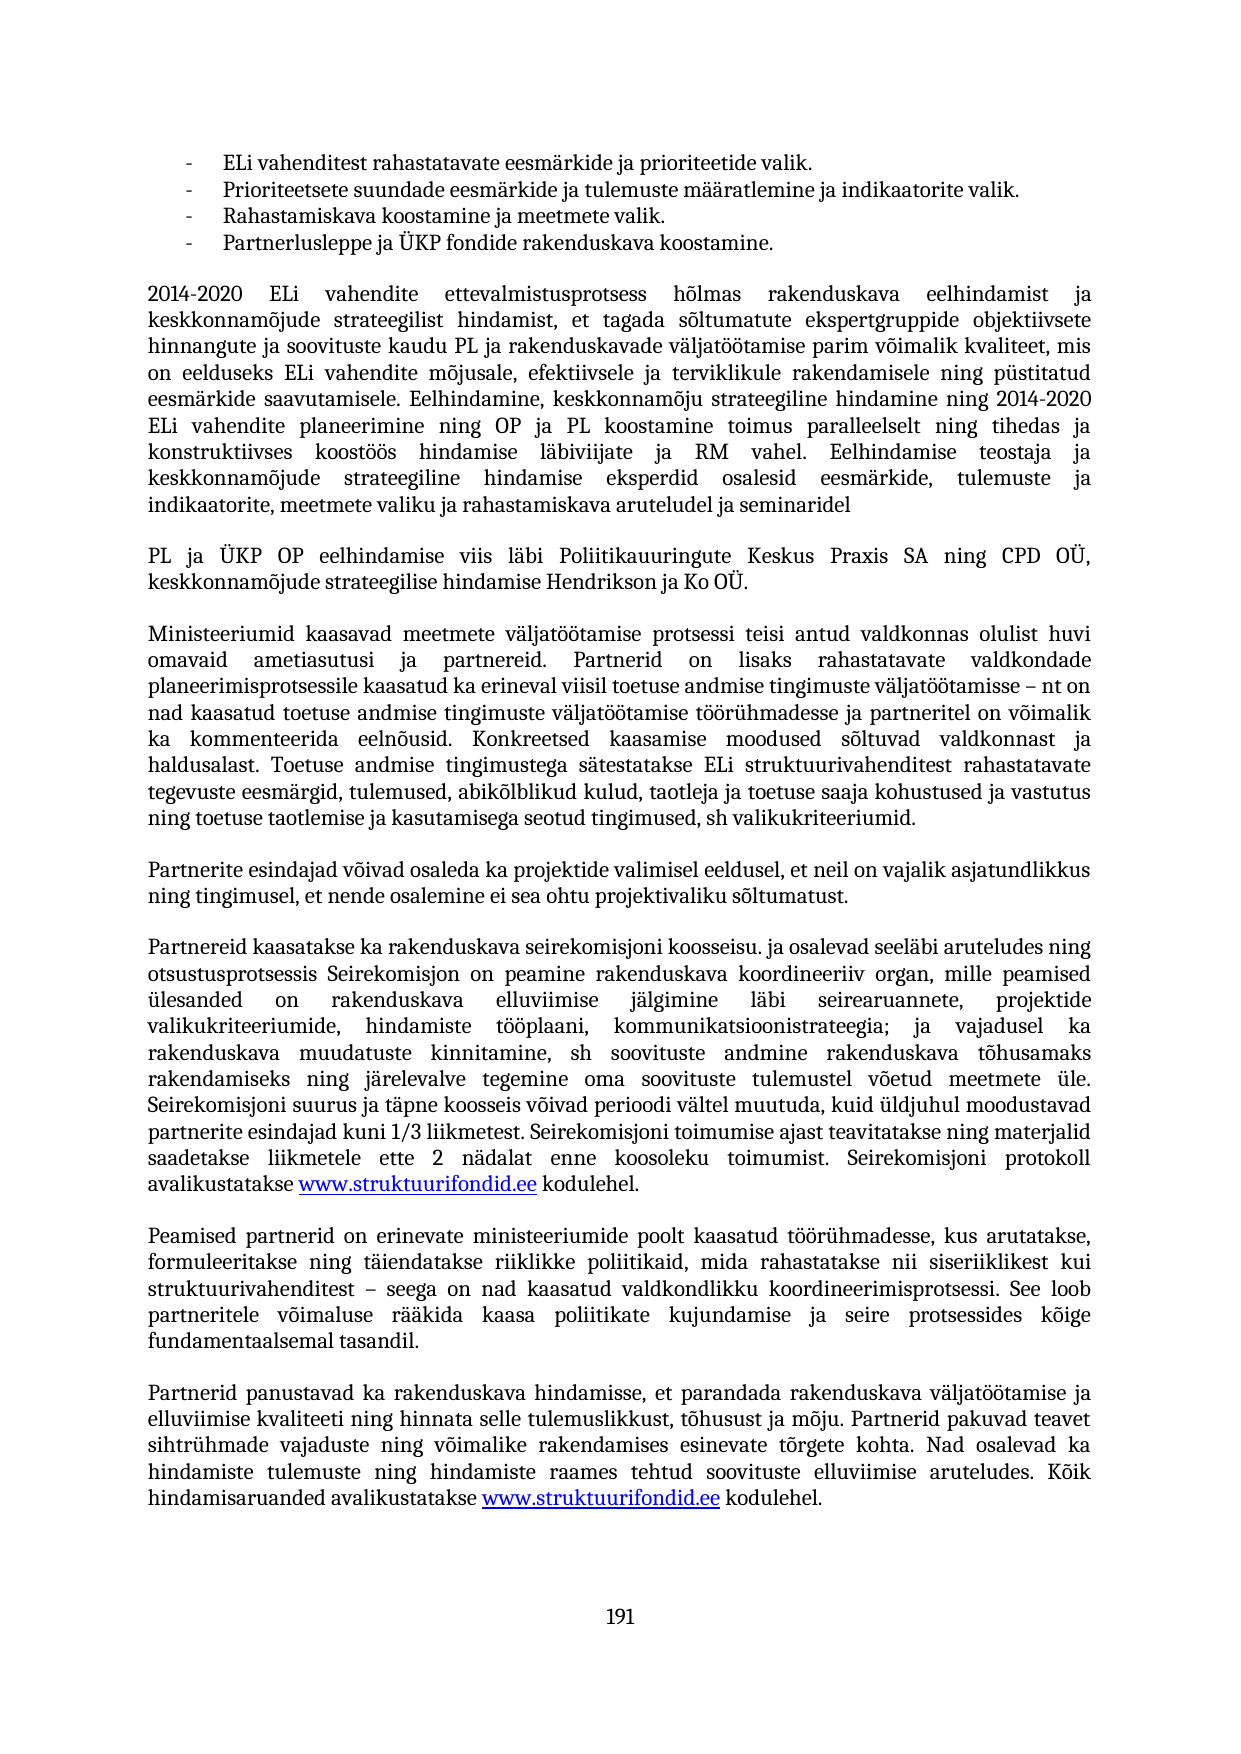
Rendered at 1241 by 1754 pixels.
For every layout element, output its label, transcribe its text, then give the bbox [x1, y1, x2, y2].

text PL ja ÜKP OP eelhindamise viis läbi Poliitikauuringute Keskus Praxis SA ning CPD OÜ, keskkonnamõjude strateegilise hindamise Hendrikson ja Ko OÜ. [148, 543, 1092, 596]
text Partnerid panustavad ka rakenduskava hindamisse, et parandada rakenduskava väljatöötamise ja elluviimise kvaliteeti ning hinnata selle tulemuslikkust, tõhusust ja mõju. Partnerid pakuvad teavet sihtrühmade vajaduste ning võimalike rakendamises esinevate tõrgete kohta. Nad osalevad ka hindamiste tulemuste ning hindamiste raames tehtud soovituste elluviimise aruteludes. Kõik hindamisaruanded avalikustatakse www.struktuurifondid.ee kodulehel. [148, 1379, 1092, 1511]
list Partnerlusleppe ja ÜKP fondide rakenduskava koostamine. [185, 229, 1092, 256]
text Partnerite esindajad võivad osaleda ka projektide valimisel eeldusel, et neil on vajalik asjatundlikkus ning tingimusel, et nende osalemine ei sea ohtu projektivaliku sõltumatust. [148, 856, 1092, 909]
text Partnereid kaasatakse ka rakenduskava seirekomisjoni koosseisu. ja osalevad seeläbi aruteludes ning otsustusprotsessis Seirekomisjon on peamine rakenduskava koordineeriiv organ, mille peamised ülesanded on rakenduskava elluviimise jälgimine läbi seirearuannete, projektide valikukriteeriumide, hindamiste tööplaani, kommunikatsioonistrateegia; ja vajadusel ka rakenduskava muudatuste kinnitamine, sh soovituste andmine rakenduskava tõhusamaks rakendamiseks ning järelevalve tegemine oma soovituste tulemustel võetud meetmete üle. Seirekomisjoni suurus ja täpne koosseis võivad perioodi vältel muutuda, kuid üldjuhul moodustavad partnerite esindajad kuni 1/3 liikmetest. Seirekomisjoni toimumise ajast teavitatakse ning materjalid saadetakse liikmetele ette 2 nädalat enne koosoleku toimumist. Seirekomisjoni protokoll avalikustatakse www.struktuurifondid.ee kodulehel. [148, 934, 1092, 1198]
list ELi vahenditest rahastatavate eesmärkide ja prioriteetide valik. [185, 150, 1092, 177]
list Rahastamiskava koostamine ja meetmete valik. [185, 203, 1092, 229]
list Prioriteetsete suundade eesmärkide ja tulemuste määratlemine ja indikaatorite valik. [185, 177, 1092, 203]
text Ministeeriumid kaasavad meetmete väljatöötamise protsessi teisi antud valdkonnas olulist huvi omavaid ametiasutusi ja partnereid. Partnerid on lisaks rahastatavate valdkondade planeerimisprotsessile kaasatud ka erineval viisil toetuse andmise tingimuste väljatöötamisse – nt on nad kaasatud toetuse andmise tingimuste väljatöötamise töörühmadesse ja partneritel on võimalik ka kommenteerida eelnõusid. Konkreetsed kaasamise moodused sõltuvad valdkonnast ja haldusalast. Toetuse andmise tingimustega sätestatakse ELi struktuurivahenditest rahastatavate tegevuste eesmärgid, tulemused, abikõlblikud kulud, taotleja ja toetuse saaja kohustused ja vastutus ning toetuse taotlemise ja kasutamisega seotud tingimused, sh valikukriteeriumid. [148, 621, 1092, 831]
text 2014-2020 ELi vahendite ettevalmistusprotsess hõlmas rakenduskava eelhindamist ja keskkonnamõjude strateegilist hindamist, et tagada sõltumatute ekspertgruppide objektiivsete hinnangute ja soovituste kaudu PL ja rakenduskavade väljatöötamise parim võimalik kvaliteet, mis on eelduseks ELi vahendite mõjusale, efektiivsele ja terviklikule rakendamisele ning püstitatud eesmärkide saavutamisele. Eelhindamine, keskkonnamõju strateegiline hindamine ning 2014-2020 ELi vahendite planeerimine ning OP ja PL koostamine toimus paralleelselt ning tihedas ja konstruktiivses koostöös hindamise läbiviijate ja RM vahel. Eelhindamise teostaja ja keskkonnamõjude strateegiline hindamise eksperdid osalesid eesmärkide, tulemuste ja indikaatorite, meetmete valiku ja rahastamiskava aruteludel ja seminaridel [148, 281, 1092, 518]
text Peamised partnerid on erinevate ministeeriumide poolt kaasatud töörühmadesse, kus arutatakse, formuleeritakse ning täiendatakse riiklikke poliitikaid, mida rahastatakse nii siseriiklikest kui struktuurivahenditest – seega on nad kaasatud valdkondlikku koordineerimisprotsessi. See loob partneritele võimaluse rääkida kaasa poliitikate kujundamise ja seire protsessides kõige fundamentaalsemal tasandil. [148, 1223, 1092, 1354]
